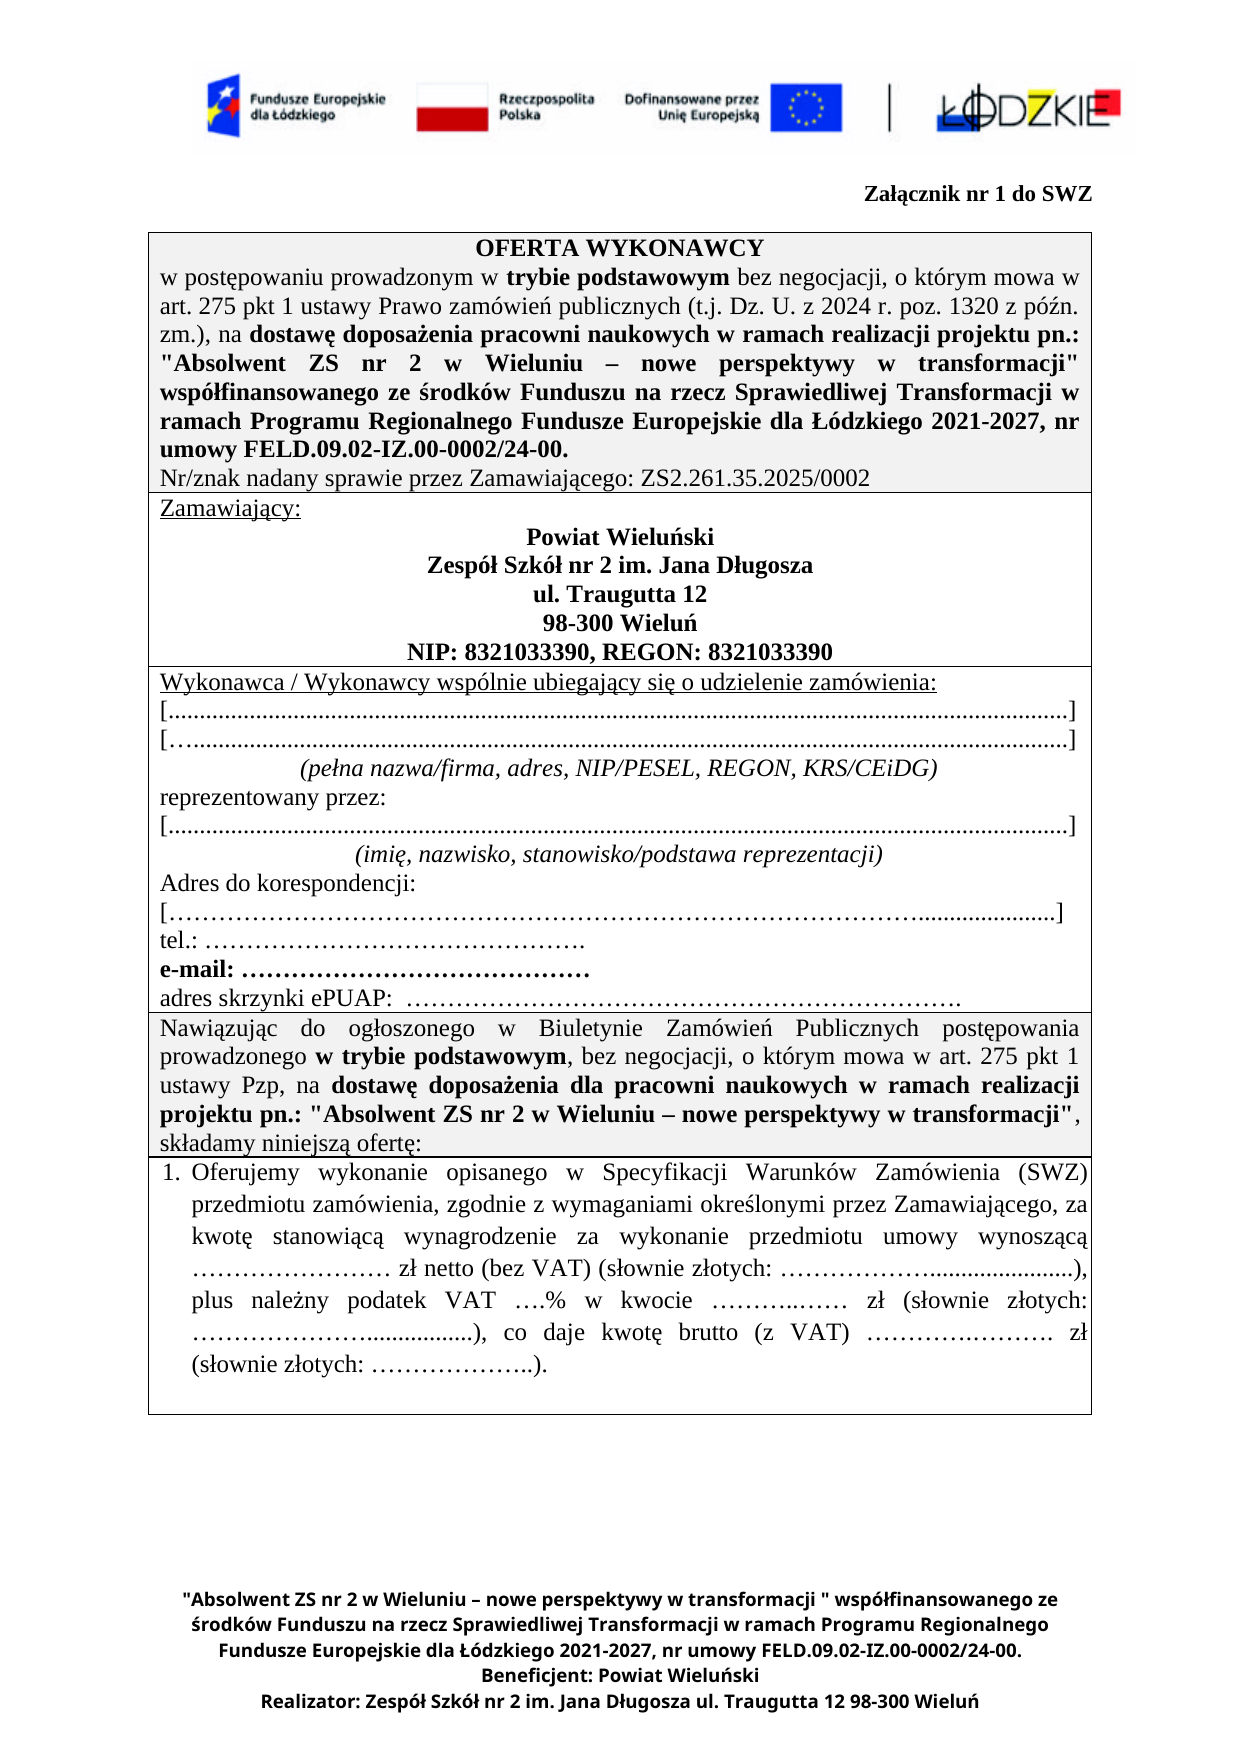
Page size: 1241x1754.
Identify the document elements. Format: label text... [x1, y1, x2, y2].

picture [192, 59, 1137, 154]
text Załącznik nr 1 do SWZ [148, 179, 1092, 206]
table_header OFERTA WYKONAWCY w postępowaniu prowadzonym w trybie podstawowym bez negocjacji, o którym mowa w art. 275 pkt 1 ustawy Prawo zamówień publicznych (t.j. Dz. U. z 2024 r. poz. 1320 z późn. zm.), na dostawę doposażenia pracowni naukowych w ramach realizacji projektu pn.: "Absolwent ZS nr 2 w Wieluniu – nowe perspektywy w transformacji" współfinansowanego ze środków Funduszu na rzecz Sprawiedliwej Transformacji w ramach Programu Regionalnego Fundusze Europejskie dla Łódzkiego 2021-2027, nr umowy FELD.09.02-IZ.00-0002/24-00. Nr/znak nadany sprawie przez Zamawiającego: ZS2.261.35.2025/0002 [149, 233, 1091, 492]
table_cell 1. Oferujemy wykonanie opisanego w Specyfikacji Warunków Zamówienia (SWZ) przedmiotu zamówienia, zgodnie z wymaganiami określonymi przez Zamawiającego, za kwotę stanowiącą wynagrodzenie za wykonanie przedmiotu umowy wynoszącą …………………… zł netto (bez VAT) (słownie złotych: ……………….......................), plus należny podatek VAT ….% w kwocie ………..…… zł (słownie złotych: ………………….................), co daje kwotę brutto (z VAT) ………….………. zł (słownie złotych: ………………..). [149, 1158, 1091, 1413]
table_cell Zamawiający: Powiat Wieluński Zespół Szkół nr 2 im. Jana Długosza ul. Traugutta 12 98-300 Wieluń NIP: 8321033390, REGON: 8321033390 [149, 493, 1091, 666]
table_cell Nawiązując do ogłoszonego w Biuletynie Zamówień Publicznych postępowania prowadzonego w trybie podstawowym, bez negocjacji, o którym mowa w art. 275 pkt 1 ustawy Pzp, na dostawę doposażenia dla pracowni naukowych w ramach realizacji projektu pn.: "Absolwent ZS nr 2 w Wieluniu – nowe perspektywy w transformacji", składamy niniejszą ofertę: [149, 1013, 1091, 1156]
table_cell Wykonawca / Wykonawcy wspólnie ubiegający się o udzielenie zamówienia: [................................................................................................................................................] […............................................................................................................................................] (pełna nazwa/firma, adres, NIP/PESEL, REGON, KRS/CEiDG) reprezentowany przez: [................................................................................................................................................] (imię, nazwisko, stanowisko/podstawa reprezentacji) Adres do korespondencji: [………………………………………………………………………………......................] tel.: ………………………………………. e-mail: …………………………………… adres skrzynki ePUAP: …………………………………………………………. [149, 667, 1091, 1012]
